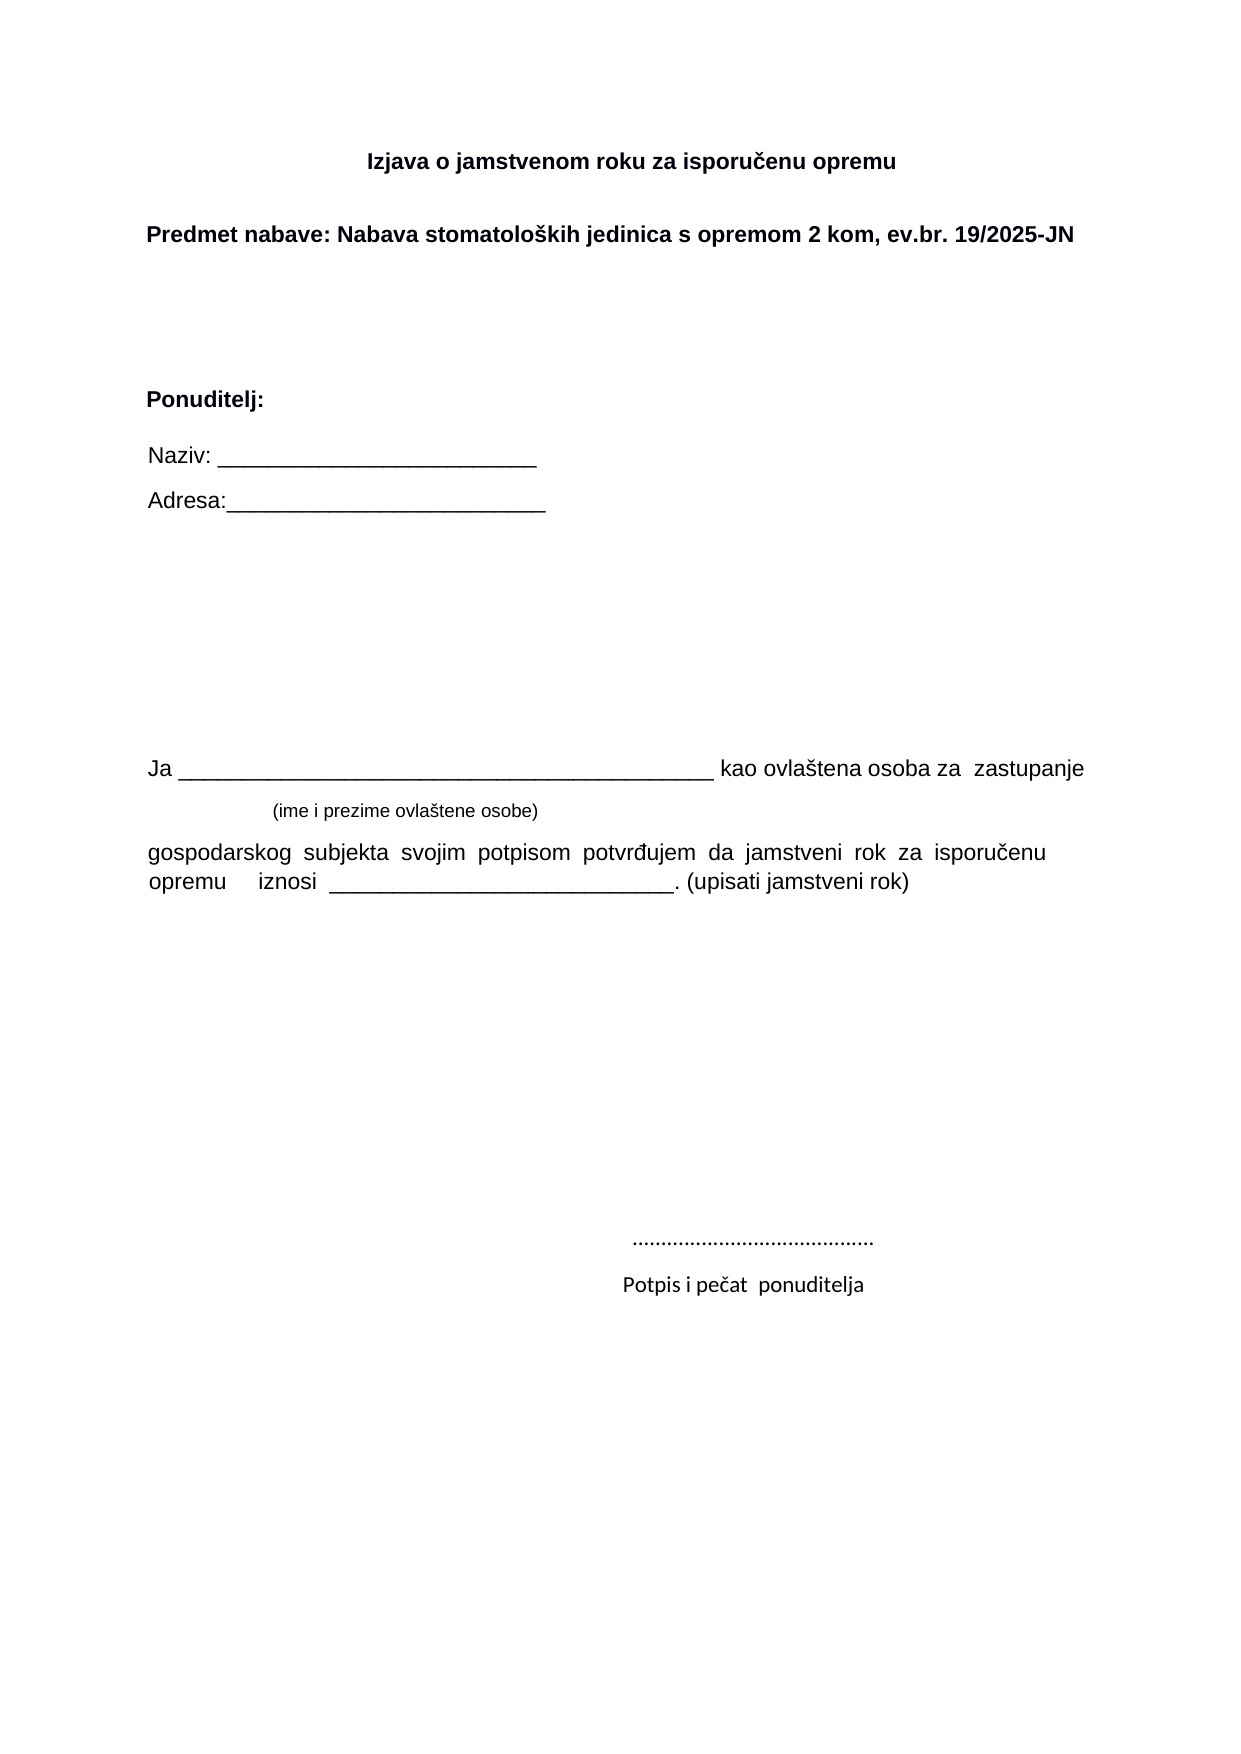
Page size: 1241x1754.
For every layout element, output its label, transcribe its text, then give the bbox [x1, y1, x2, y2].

text gospodarskog subjekta svojim potpisom potvrđujem da jamstveni rok za isporučenu opremu iznosi ___________________________. (upisati jamstveni rok) [148, 839, 1046, 894]
subtitle Predmet nabave: Nabava stomatoloških jedinica s opremom 2 kom, ev.br. 19/2025-JN [146, 221, 1108, 247]
text Potpis i pečat ponuditelja [156, 1270, 871, 1298]
text Ja __________________________________________ kao ovlaštena osoba za zastupanje [148, 755, 1152, 781]
text Naziv: _________________________ [148, 442, 1156, 469]
text Ponuditelj: [146, 386, 1108, 413]
text Adresa:_________________________ [148, 487, 1156, 513]
text (ime i prezime ovlaštene osobe) [148, 800, 1046, 821]
text .......................................... [148, 1223, 1167, 1251]
text Izjava o jamstvenom roku za isporučenu opremu [156, 148, 1108, 174]
